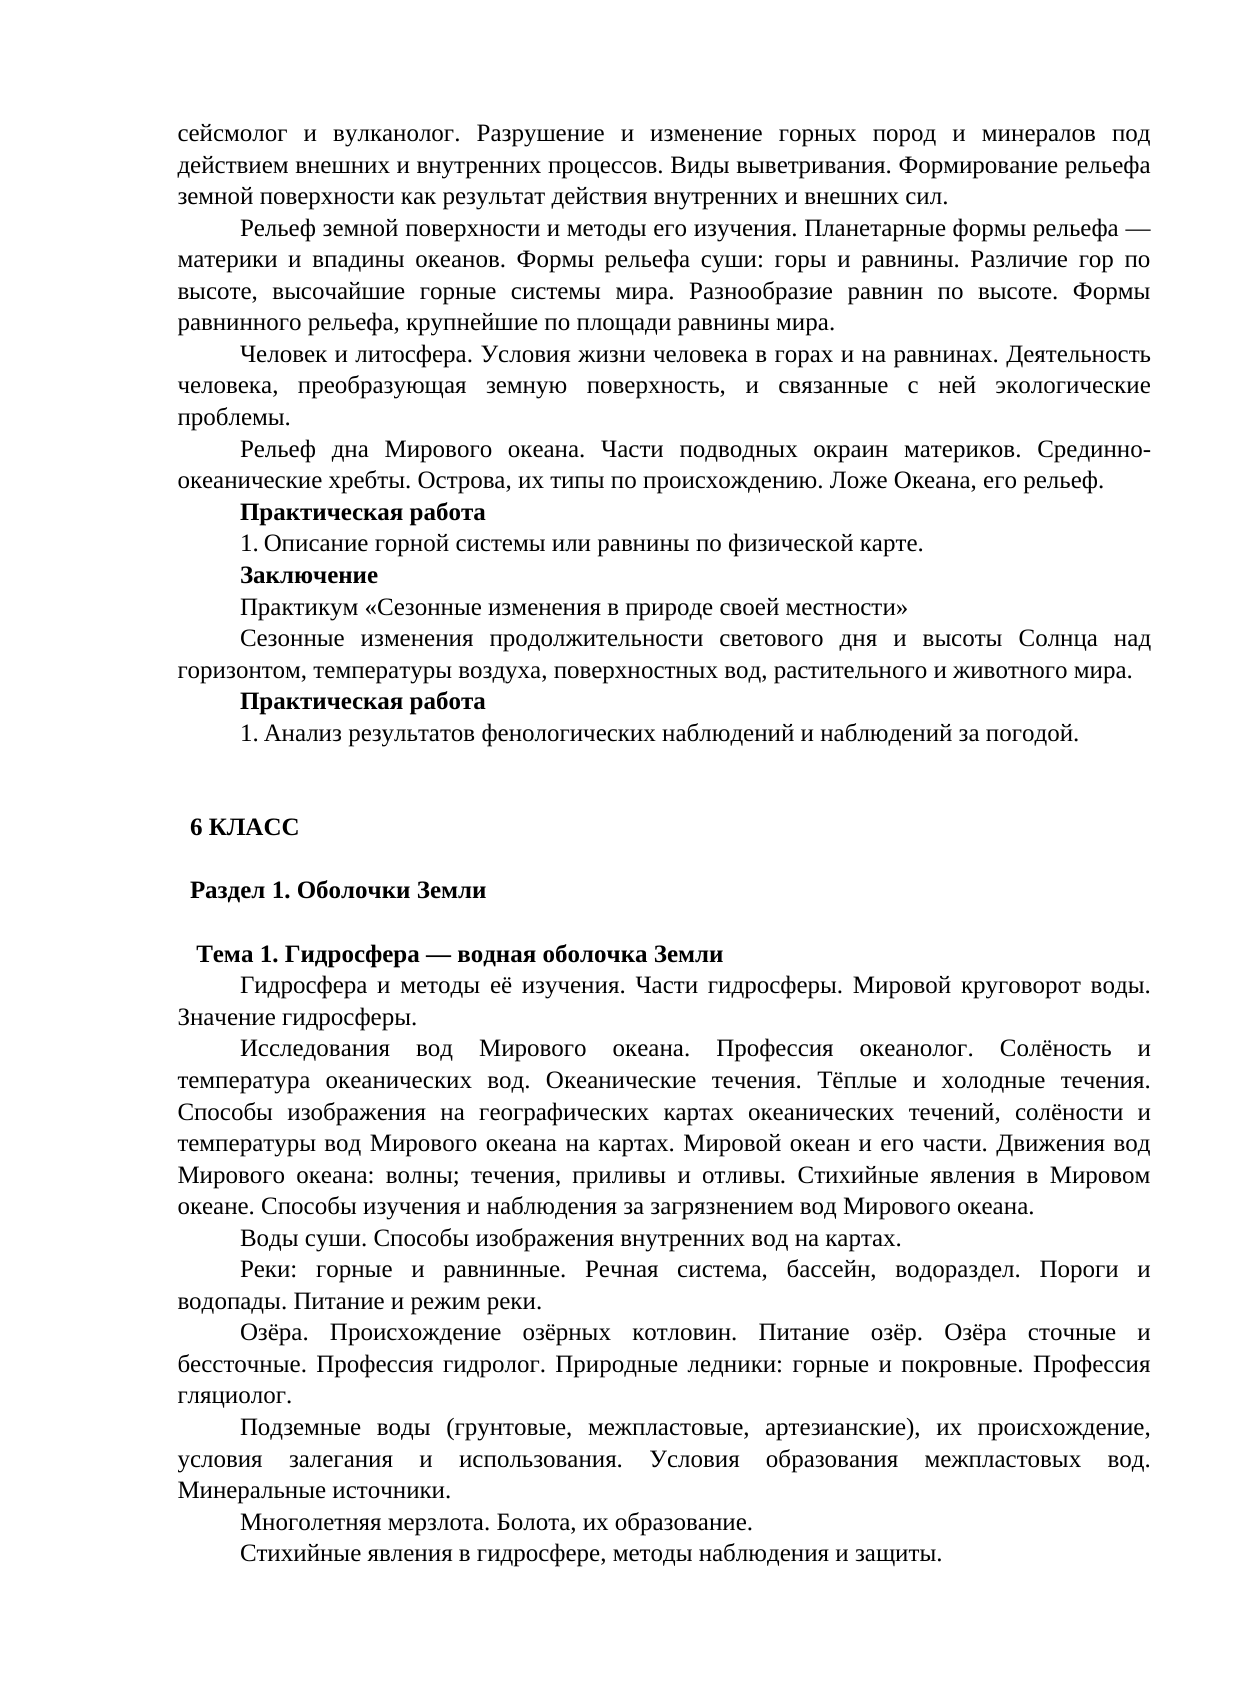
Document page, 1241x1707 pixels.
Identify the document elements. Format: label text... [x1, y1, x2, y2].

text Практикум «Сезонные изменения в природе своей местности» [177, 592, 1152, 620]
text Гидросфера и методы её изучения. Части гидросферы. Мировой круговорот воды. Значение гидросферы. [177, 970, 1152, 1031]
text Рельеф земной поверхности и методы его изучения. Планетарные формы рельефа — материки и впадины океанов. Формы рельефа суши: горы и равнины. Различие гор по высоте, высочайшие горные системы мира. Разнообразие равнин по высоте. Формы равнинного рельефа, крупнейшие по площади равнины мира. [177, 213, 1152, 336]
text Раздел 1. Оболочки Земли [190, 876, 1152, 904]
text Рельеф дна Мирового океана. Части подводных окраин материков. Срединно-океанические хребты. Острова, их типы по происхождению. Ложе Океана, его рельеф. [177, 434, 1152, 494]
text Практическая работа [177, 686, 1152, 715]
text 1. Анализ результатов фенологических наблюдений и наблюдений за погодой. [177, 718, 1152, 747]
text Заключение [177, 560, 1152, 589]
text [177, 118, 1152, 210]
text 6 КЛАСС [190, 812, 1152, 841]
text Воды суши. Способы изображения внутренних вод на картах. [177, 1223, 1152, 1252]
text Подземные воды (грунтовые, межпластовые, артезианские), их происхождение, условия залегания и использования. Условия образования межпластовых вод. Минеральные источники. [177, 1412, 1152, 1504]
text Реки: горные и равнинные. Речная система, бассейн, водораздел. Пороги и водопады. Питание и режим реки. [177, 1254, 1152, 1315]
text Человек и литосфера. Условия жизни человека в горах и на равнинах. Деятельность человека, преобразующая земную поверхность, и связанные с ней экологические проблемы. [177, 339, 1152, 431]
text Многолетняя мерзлота. Болота, их образование. [177, 1507, 1152, 1536]
text Практическая работа [177, 497, 1152, 526]
text Тема 1. Гидросфера — водная оболочка Земли [190, 939, 1152, 967]
text Стихийные явления в гидросфере, методы наблюдения и защиты. [177, 1538, 1152, 1567]
text Исследования вод Мирового океана. Профессия океанолог. Солёность и температура океанических вод. Океанические течения. Тёплые и холодные течения. Способы изображения на географических картах океанических течений, солёности и температуры вод Мирового океана на картах. Мировой океан и его части. Движения вод Мирового океана: волны; течения, приливы и отливы. Стихийные явления в Мировом океане. Способы изучения и наблюдения за загрязнением вод Мирового океана. [177, 1033, 1152, 1220]
text Озёра. Происхождение озёрных котловин. Питание озёр. Озёра сточные и бессточные. Профессия гидролог. Природные ледники: горные и покровные. Профессия гляциолог. [177, 1317, 1152, 1409]
text Сезонные изменения продолжительности светового дня и высоты Солнца над горизонтом, температуры воздуха, поверхностных вод, растительного и животного мира. [177, 623, 1152, 683]
text 1. Описание горной системы или равнины по физической карте. [177, 528, 1152, 557]
